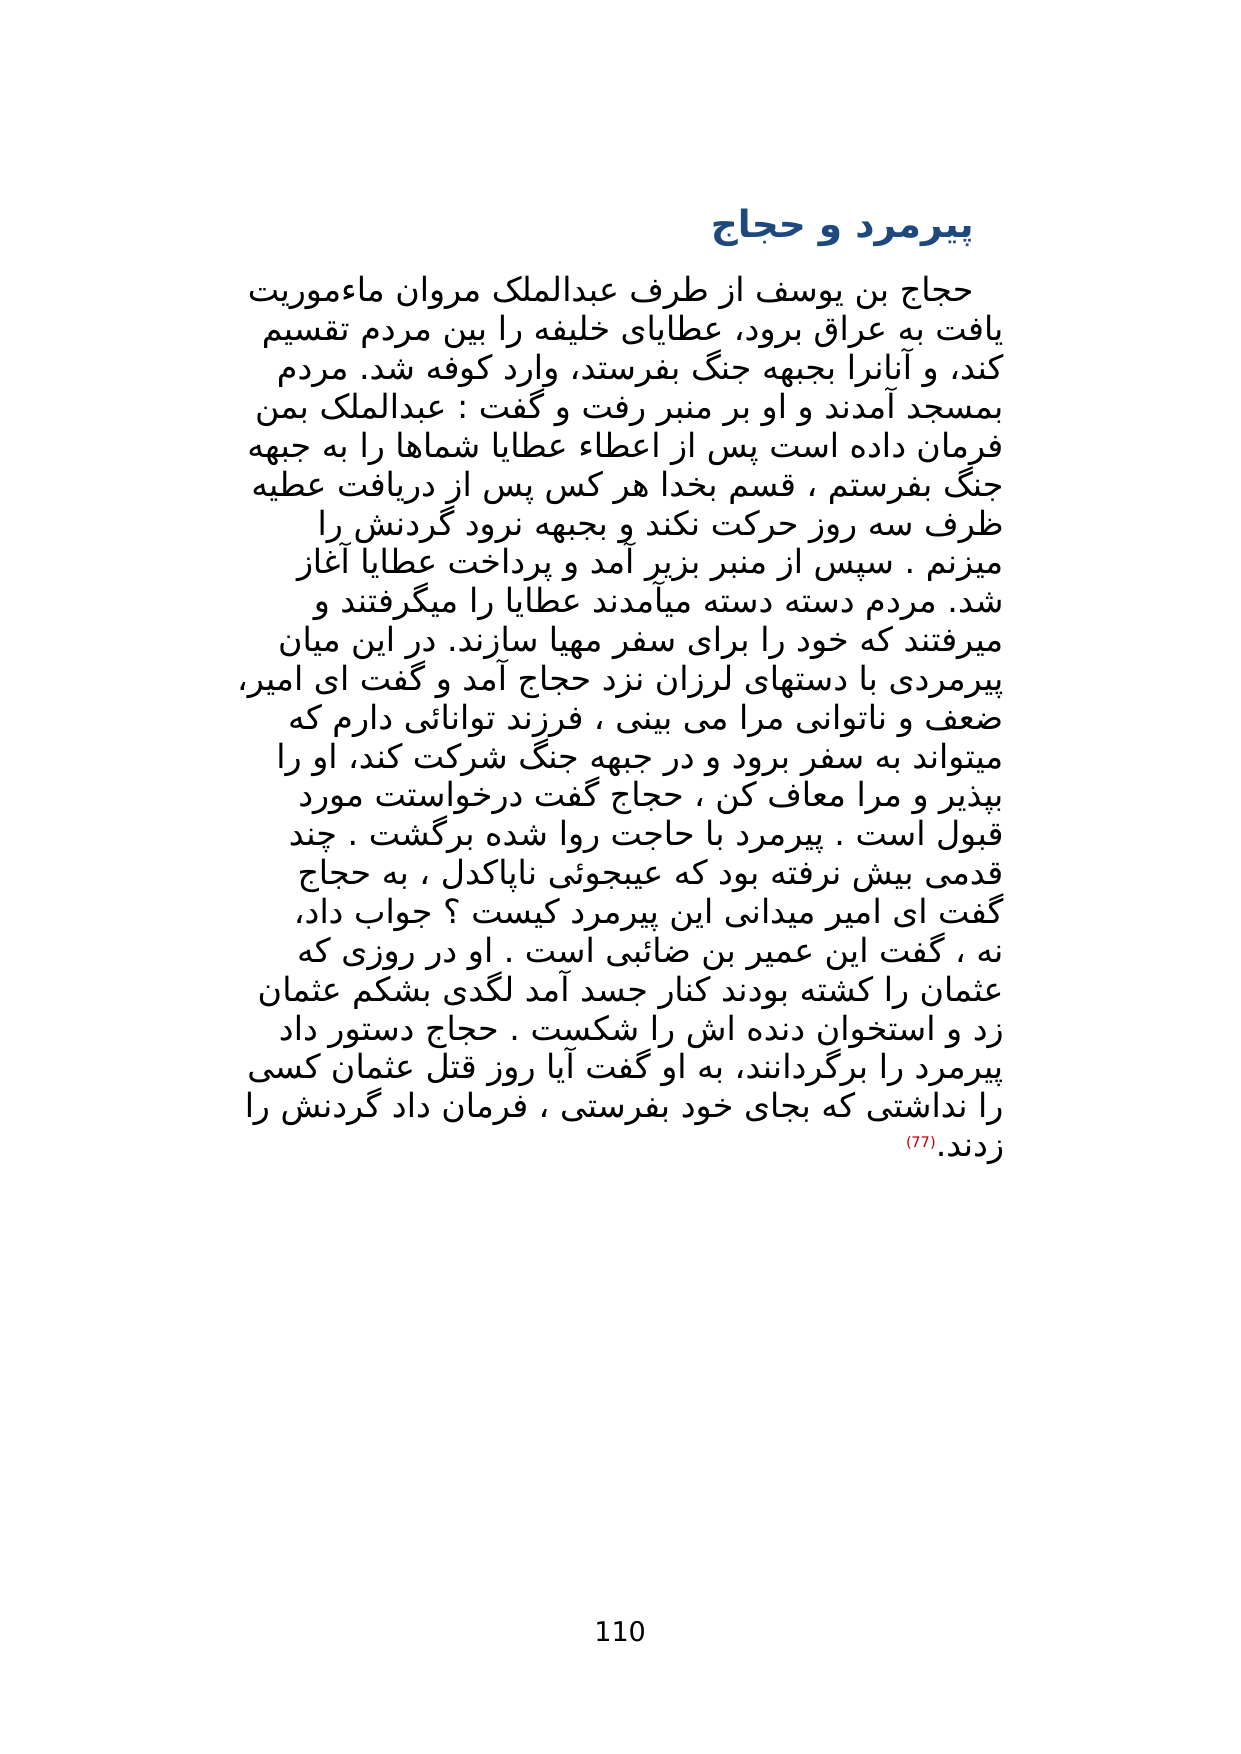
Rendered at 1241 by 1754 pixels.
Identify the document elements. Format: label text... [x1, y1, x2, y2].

subtitle پیرمرد و حجاج [236, 202, 1004, 246]
text حجاج بن یوسف از طرف عبدالملک مروان ماءموریت یافت به عراق برود، عطایای خلیفه را بین مردم تقسیم کند، و آنانرا بجبهه جنگ بفرستد، وارد کوفه شد. مردم بمسجد آمدند و او بر منبر رفت و گفت : عبدالملک بمن فرمان داده است پس از اعطاء عطایا شماها را به جبهه جنگ بفرستم ، قسم بخدا هر کس پس از دریافت عطیه ظرف سه روز حرکت نکند و بجبهه نرود گردنش را میزنم . سپس از منبر بزیر آمد و پرداخت عطایا آغاز شد. مردم دسته دسته میآمدند عطایا را میگرفتند و میرفتند که خود را برای سفر مهیا سازند. در این میان پیرمردی با دستهای لرزان نزد حجاج آمد و گفت ای امیر، ضعف و ناتوانی مرا می بینی ، فرزند توانائی دارم که میتواند به سفر برود و در جبهه جنگ شرکت کند، او را بپذیر و مرا معاف کن ، حجاج گفت درخواستت مورد قبول است . پیرمرد با حاجت روا شده برگشت . چند قدمی بیش نرفته بود که عیبجوئی ناپاکدل ، به حجاج گفت ای امیر میدانی این پیرمرد کیست ؟ جواب داد، نه ، گفت این عمیر بن ضائبی است . او در روزی که عثمان را کشته بودند کنار جسد آمد لگدی بشکم عثمان زد و استخوان دنده اش را شکست . حجاج دستور داد پیرمرد را برگردانند، به او گفت آیا روز قتل عثمان کسی را نداشتی که بجای خود بفرستی ، فرمان داد گردنش را زدند.(77) [236, 271, 1004, 1164]
